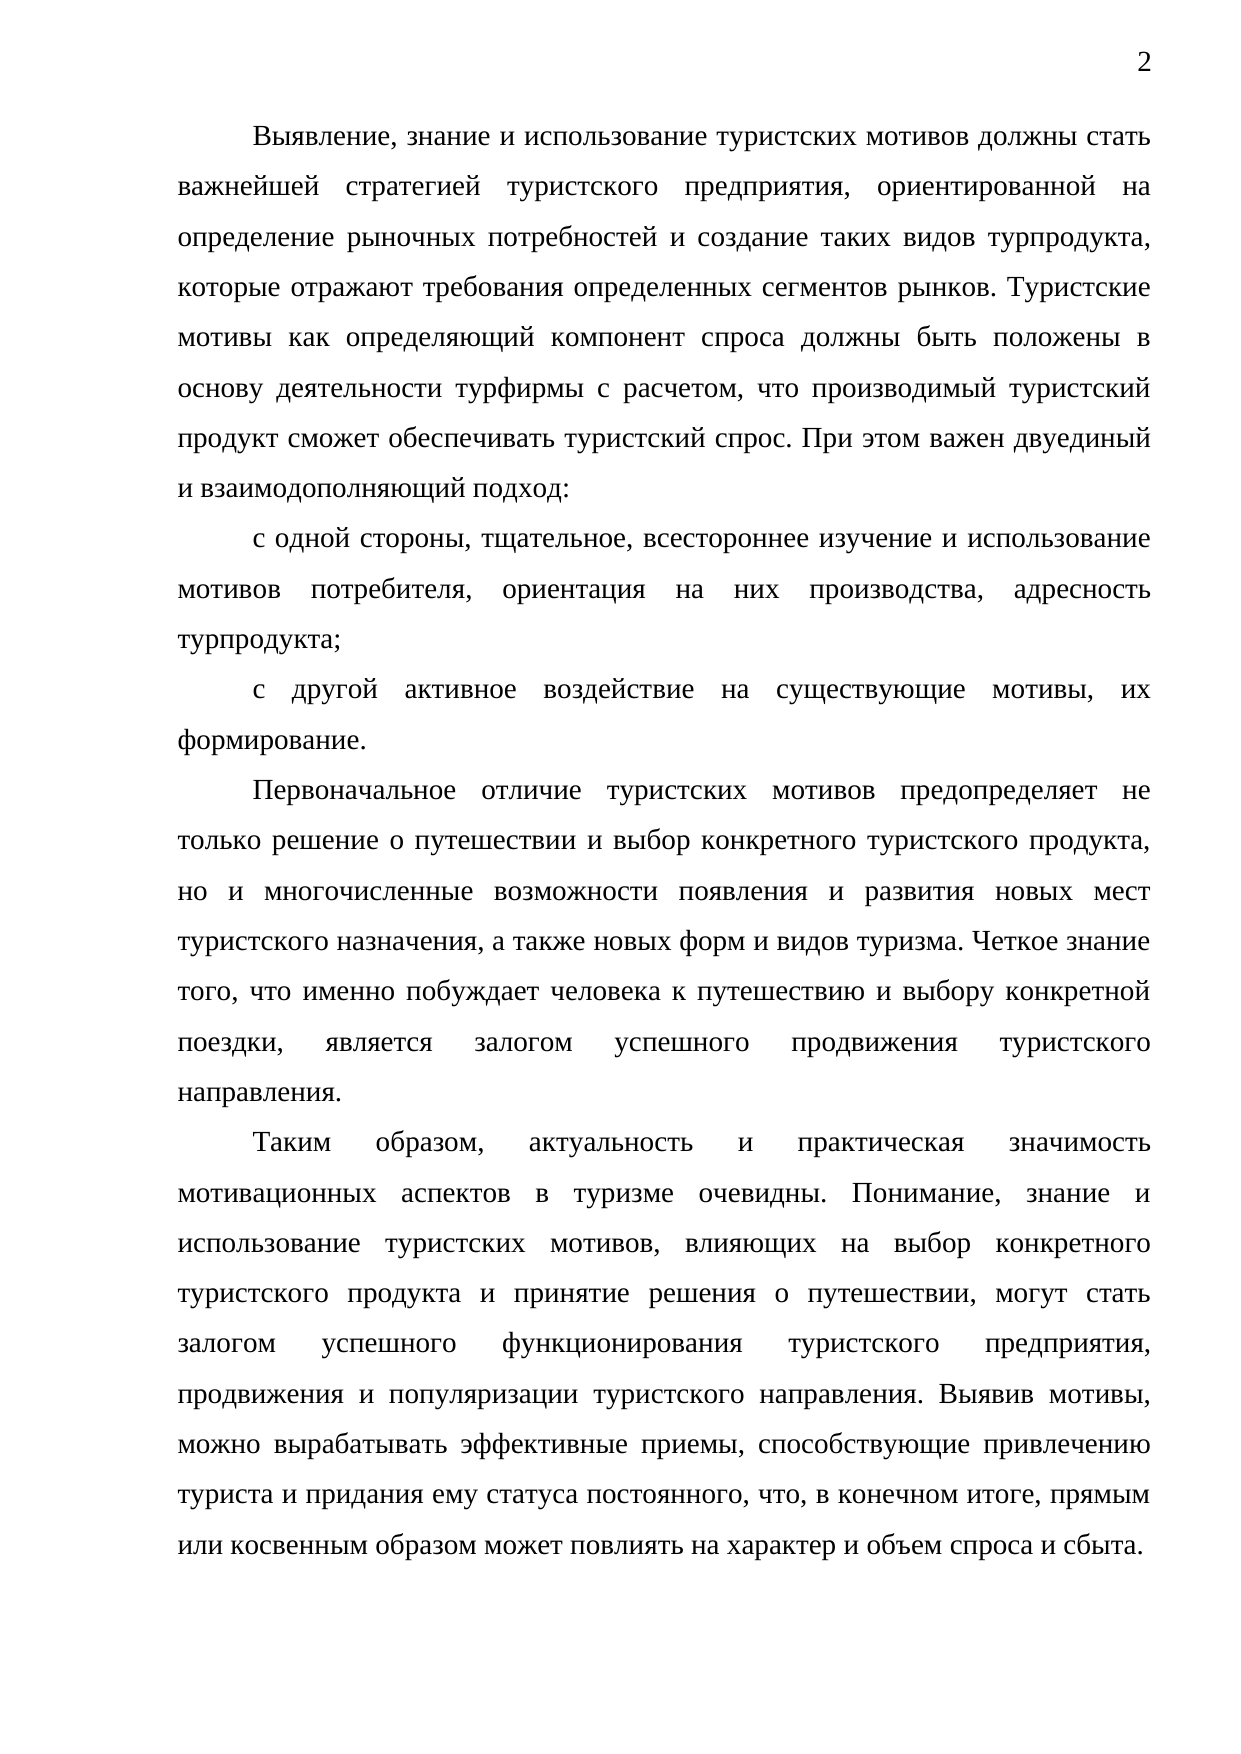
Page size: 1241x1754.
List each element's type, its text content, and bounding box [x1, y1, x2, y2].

text с другой активное воздействие на существующие мотивы, их формирование. [177, 672, 1152, 755]
text Таким образом, актуальность и практическая значимость мотивационных аспектов в туризме очевидны. Понимание, знание и использование туристских мотивов, влияющих на выбор конкретного туристского продукта и принятие решения о путешествии, могут стать залогом успешного функционирования туристского предприятия, продвижения и популяризации туристского направления. Выявив мотивы, можно вырабатывать эффективные приемы, способствующие привлечению туриста и придания ему статуса постоянного, что, в конечном итоге, прямым или косвенным образом может повлиять на характер и объем спроса и сбыта. [177, 1124, 1152, 1560]
text Выявление, знание и использование туристских мотивов должны стать важнейшей стратегией туристского предприятия, ориентированной на определение рыночных потребностей и создание таких видов турпродукта, которые отражают требования определенных сегментов рынков. Туристские мотивы как определяющий компонент спроса должны быть положены в основу деятельности турфирмы с расчетом, что производимый туристский продукт сможет обеспечивать туристский спрос. При этом важен двуединый и взаимодополняющий подход: [177, 118, 1152, 504]
text с одной стороны, тщательное, всестороннее изучение и использование мотивов потребителя, ориентация на них производства, адресность турпродукта; [177, 521, 1152, 655]
text Первоначальное отличие туристских мотивов предопределяет не только решение о путешествии и выбор конкретного туристского продукта, но и многочисленные возможности появления и развития новых мест туристского назначения, а также новых форм и видов туризма. Четкое знание того, что именно побуждает человека к путешествию и выбору конкретной поездки, является залогом успешного продвижения туристского направления. [177, 772, 1152, 1108]
